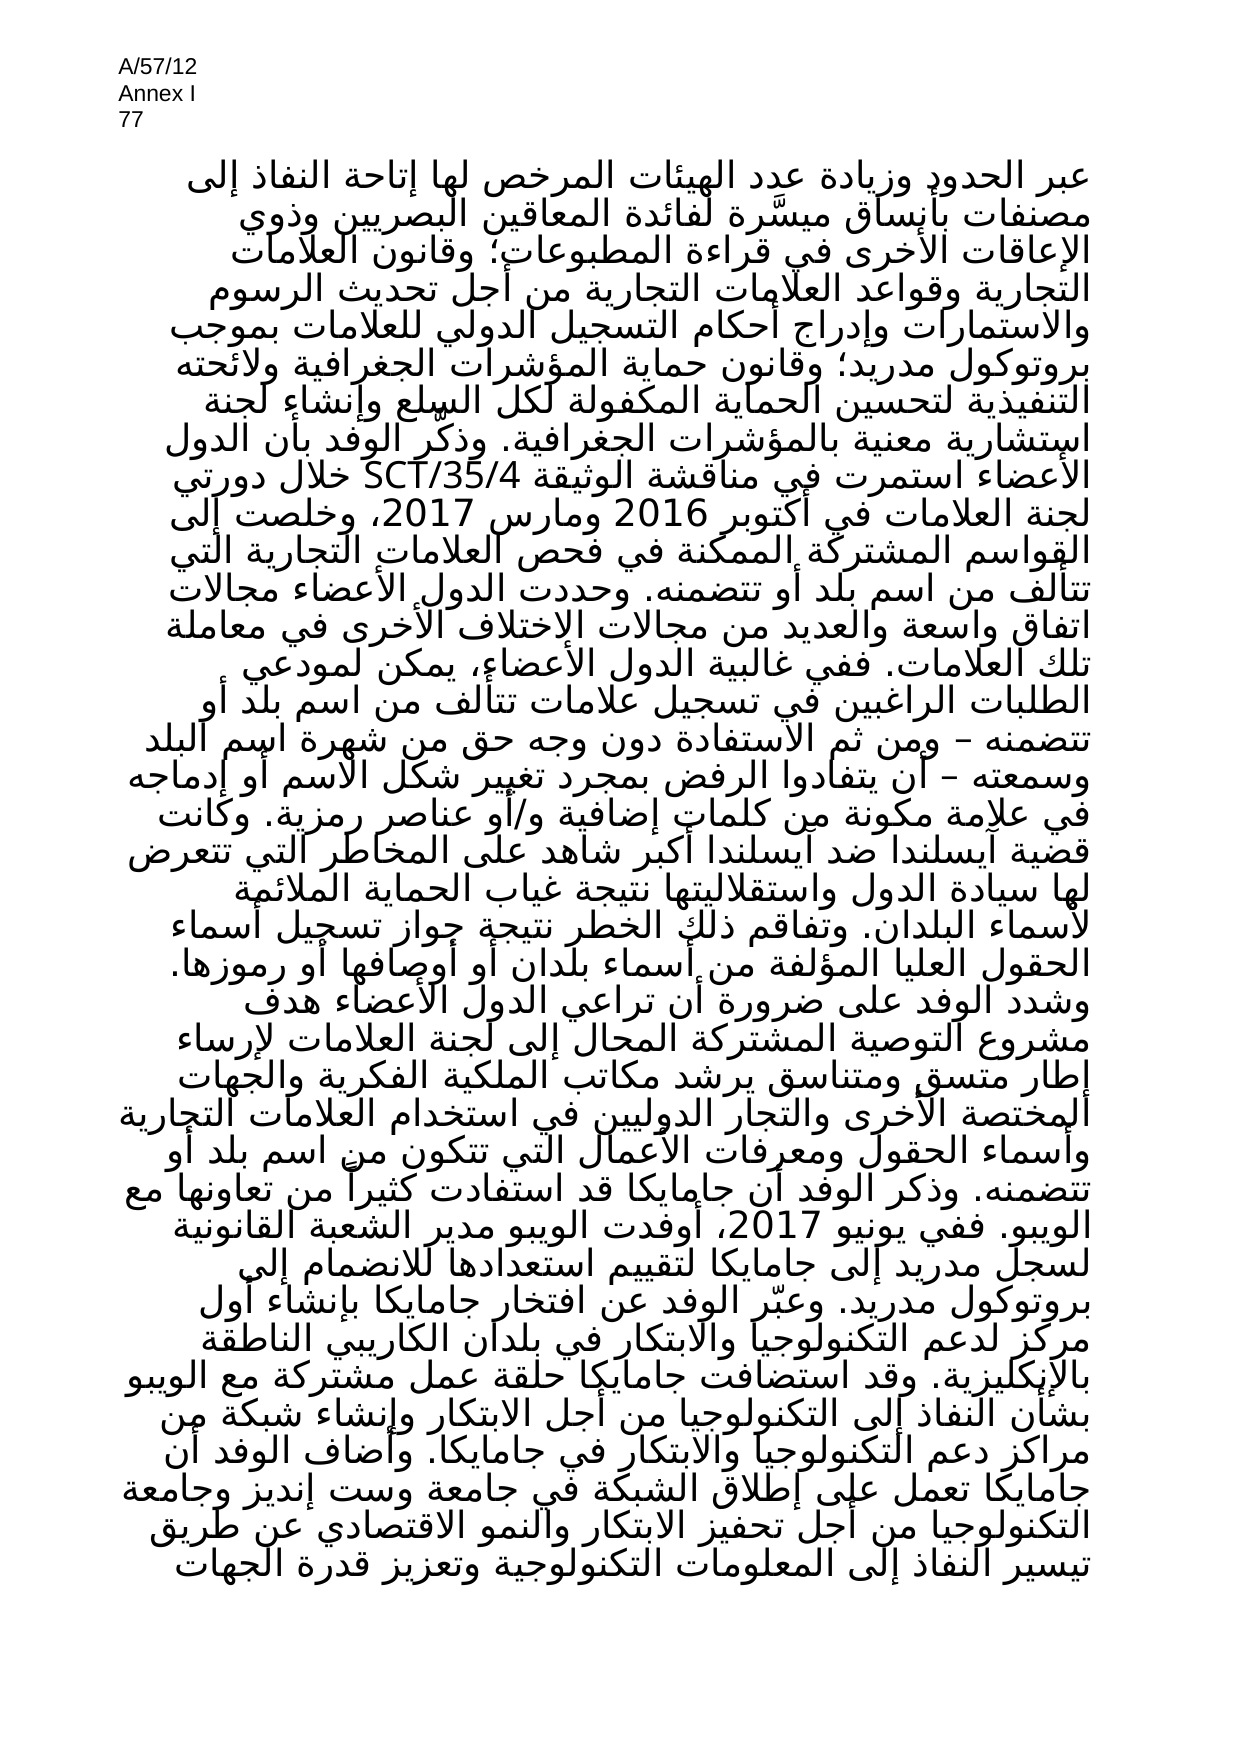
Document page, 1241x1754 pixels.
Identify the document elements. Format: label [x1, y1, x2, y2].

text [118, 158, 1092, 1583]
